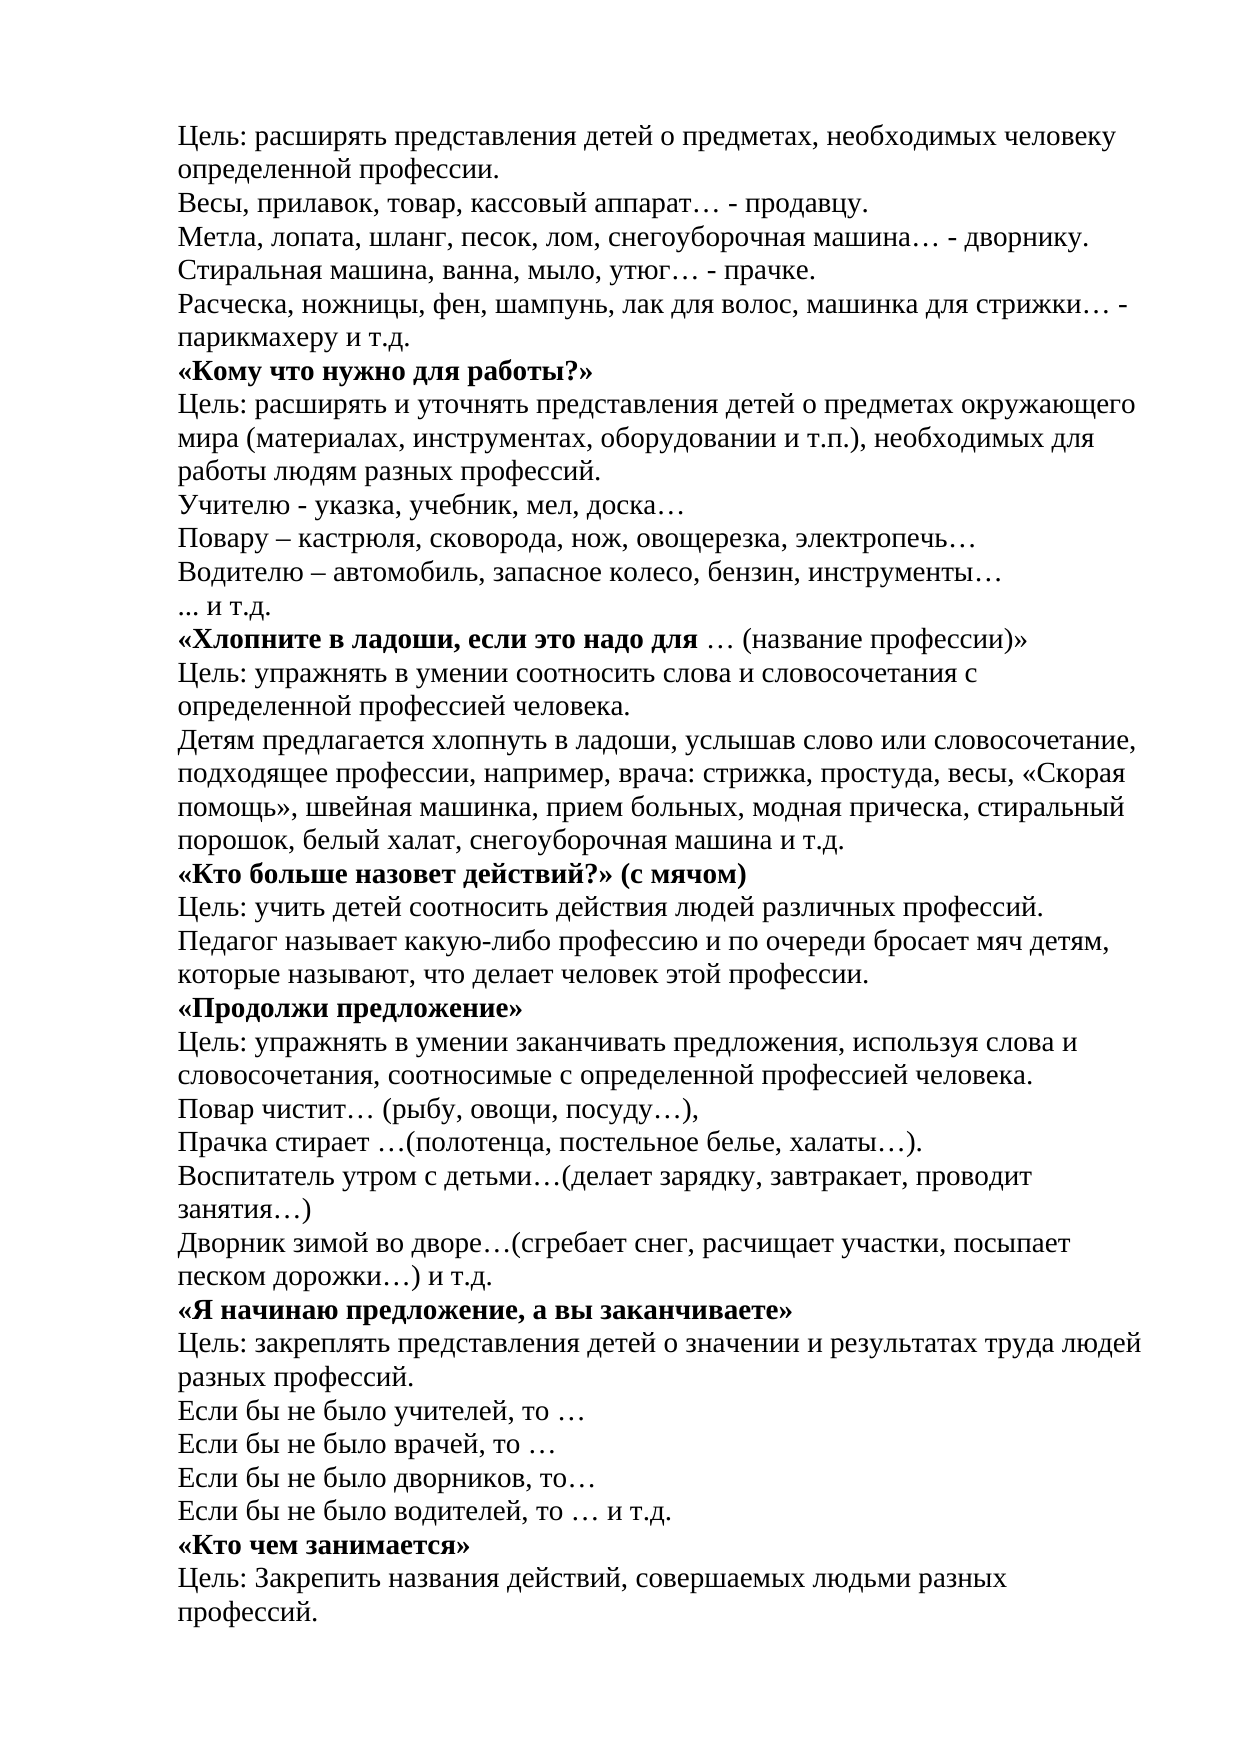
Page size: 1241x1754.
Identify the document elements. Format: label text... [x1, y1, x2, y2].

text Если бы не было дворников, то… [177, 1460, 1152, 1493]
text Расческа, ножницы, фен, шампунь, лак для волос, машинка для стрижки… - парикмахеру и т.д. [177, 286, 1152, 353]
text Весы, прилавок, товар, кассовый аппарат… - продавцу. [177, 185, 1152, 219]
text «Кто чем занимается» [177, 1527, 1152, 1560]
text Если бы не было водителей, то … и т.д. [177, 1493, 1152, 1527]
text Цель: упражнять в умении заканчивать предложения, используя слова и словосочетания, соотносимые с определенной профессией человека. [177, 1024, 1152, 1091]
text ... и т.д. [177, 588, 1152, 621]
text «Кто больше назовет действий?» (с мячом) [177, 856, 1152, 889]
text Воспитатель утром с детьми…(делает зарядку, завтракает, проводит занятия…) [177, 1158, 1152, 1225]
text Водителю – автомобиль, запасное колесо, бензин, инструменты… [177, 554, 1152, 588]
text «Хлопните в ладоши, если это надо для … (название профессии)» [177, 621, 1152, 655]
text «Я начинаю предложение, а вы заканчиваете» [177, 1292, 1152, 1326]
text «Кому что нужно для работы?» [177, 353, 1152, 386]
text Метла, лопата, шланг, песок, лом, снегоуборочная машина… - дворнику. [177, 219, 1152, 252]
text Если бы не было врачей, то … [177, 1426, 1152, 1460]
text Повару – кастрюля, сковорода, нож, овощерезка, электропечь… [177, 521, 1152, 554]
text Цель: Закрепить названия действий, совершаемых людьми разных профессий. [177, 1560, 1152, 1627]
text Учителю - указка, учебник, мел, доска… [177, 487, 1152, 521]
text Цель: расширять и уточнять представления детей о предметах окружающего мира (материалах, инструментах, оборудовании и т.п.), необходимых для работы людям разных профессий. [177, 386, 1152, 487]
text Повар чистит… (рыбу, овощи, посуду…), [177, 1091, 1152, 1124]
text Цель: расширять представления детей о предметах, необходимых человеку определенной профессии. [177, 118, 1152, 185]
text Детям предлагается хлопнуть в ладоши, услышав слово или словосочетание, подходящее профессии, например, врача: стрижка, простуда, весы, «Скорая помощь», швейная машинка, прием больных, модная прическа, стиральный порошок, белый халат, снегоуборочная машина и т.д. [177, 722, 1152, 856]
text Педагог называет какую-либо профессию и по очереди бросает мяч детям, которые называют, что делает человек этой профессии. [177, 923, 1152, 990]
text Цель: упражнять в умении соотносить слова и словосочетания с определенной профессией человека. [177, 655, 1152, 722]
text Цель: учить детей соотносить действия людей различных профессий. [177, 889, 1152, 923]
text Если бы не было учителей, то … [177, 1393, 1152, 1426]
text Цель: закреплять представления детей о значении и результатах труда людей разных профессий. [177, 1326, 1152, 1393]
text «Продолжи предложение» [177, 990, 1152, 1024]
text Прачка стирает …(полотенца, постельное белье, халаты…). [177, 1124, 1152, 1158]
text Дворник зимой во дворе…(сгребает снег, расчищает участки, посыпает песком дорожки…) и т.д. [177, 1225, 1152, 1292]
text Стиральная машина, ванна, мыло, утюг… - прачке. [177, 252, 1152, 286]
